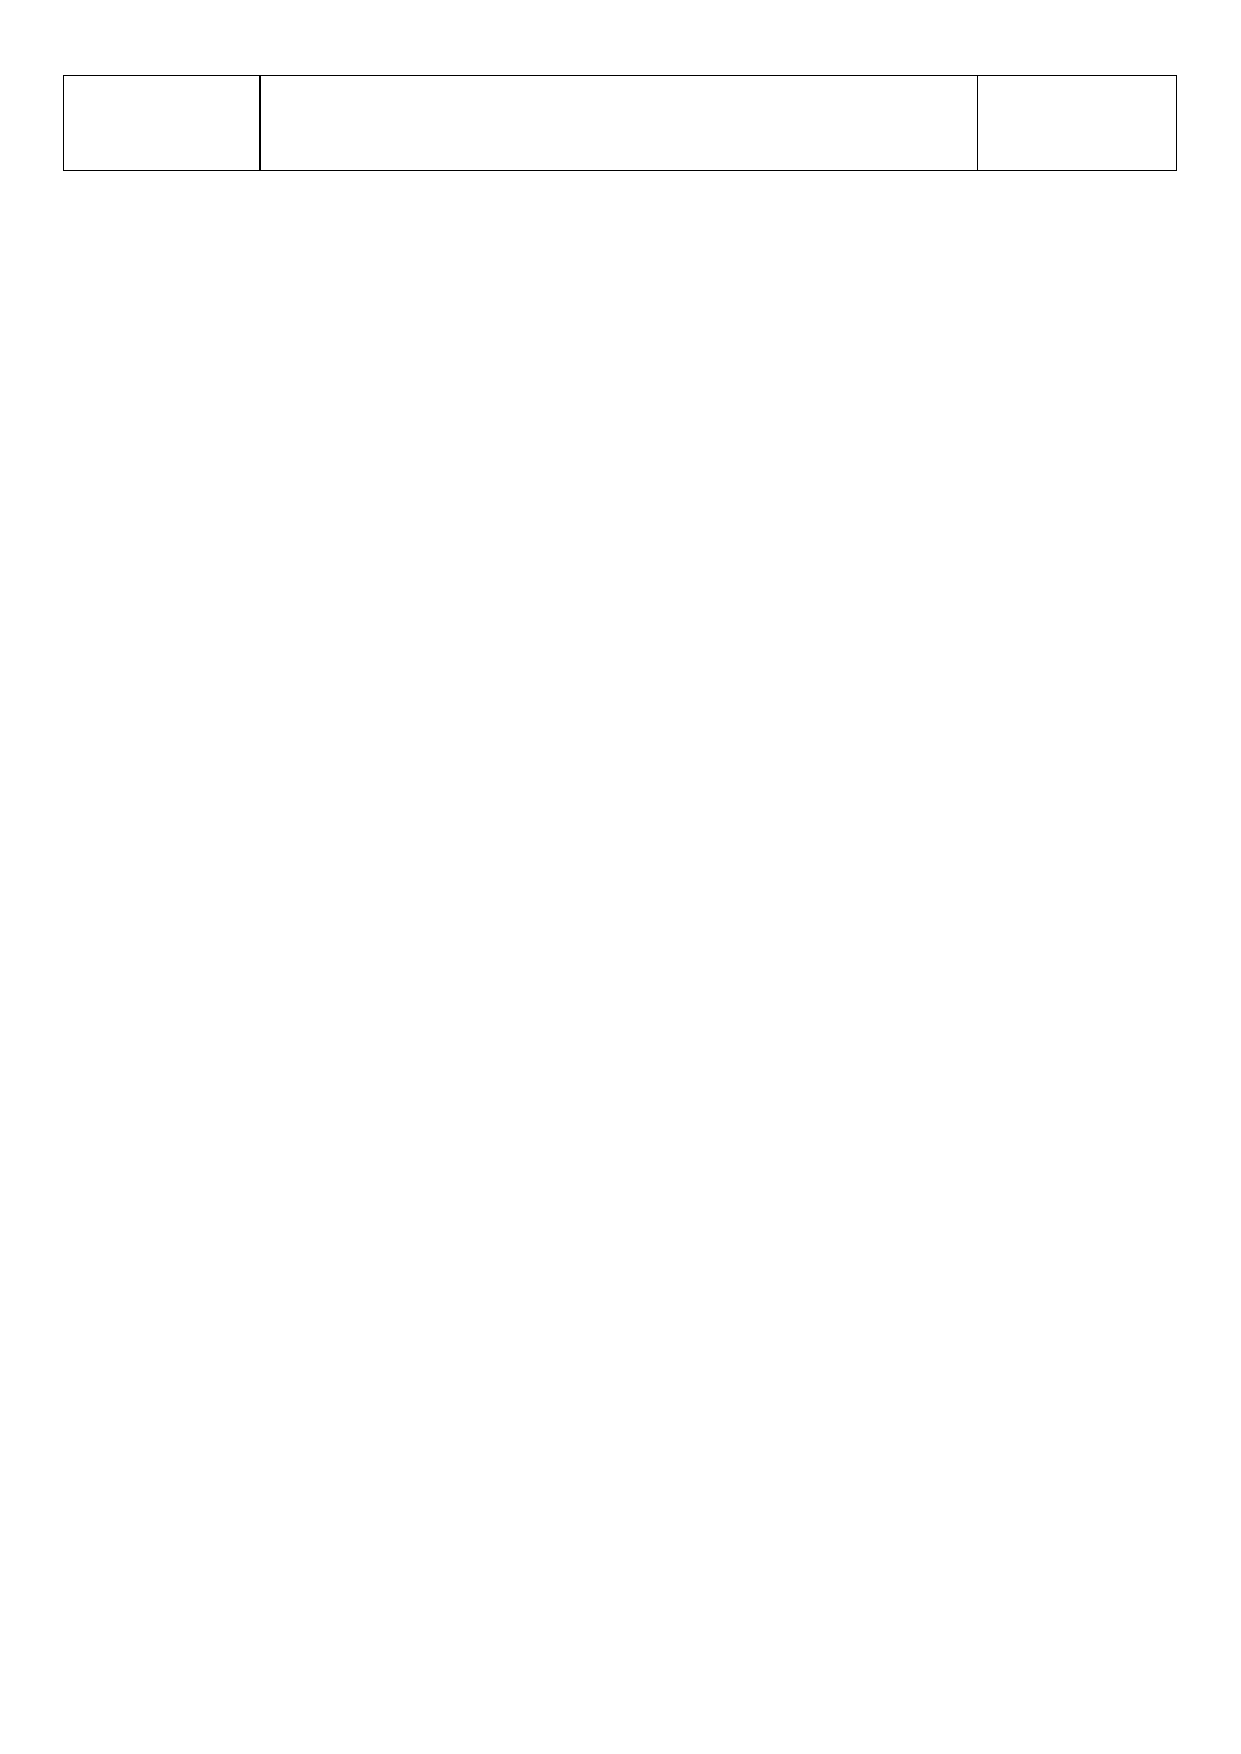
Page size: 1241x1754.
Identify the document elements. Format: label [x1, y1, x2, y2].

table_cell [64, 76, 259, 169]
table_cell [978, 76, 1176, 169]
table_cell [261, 76, 977, 169]
